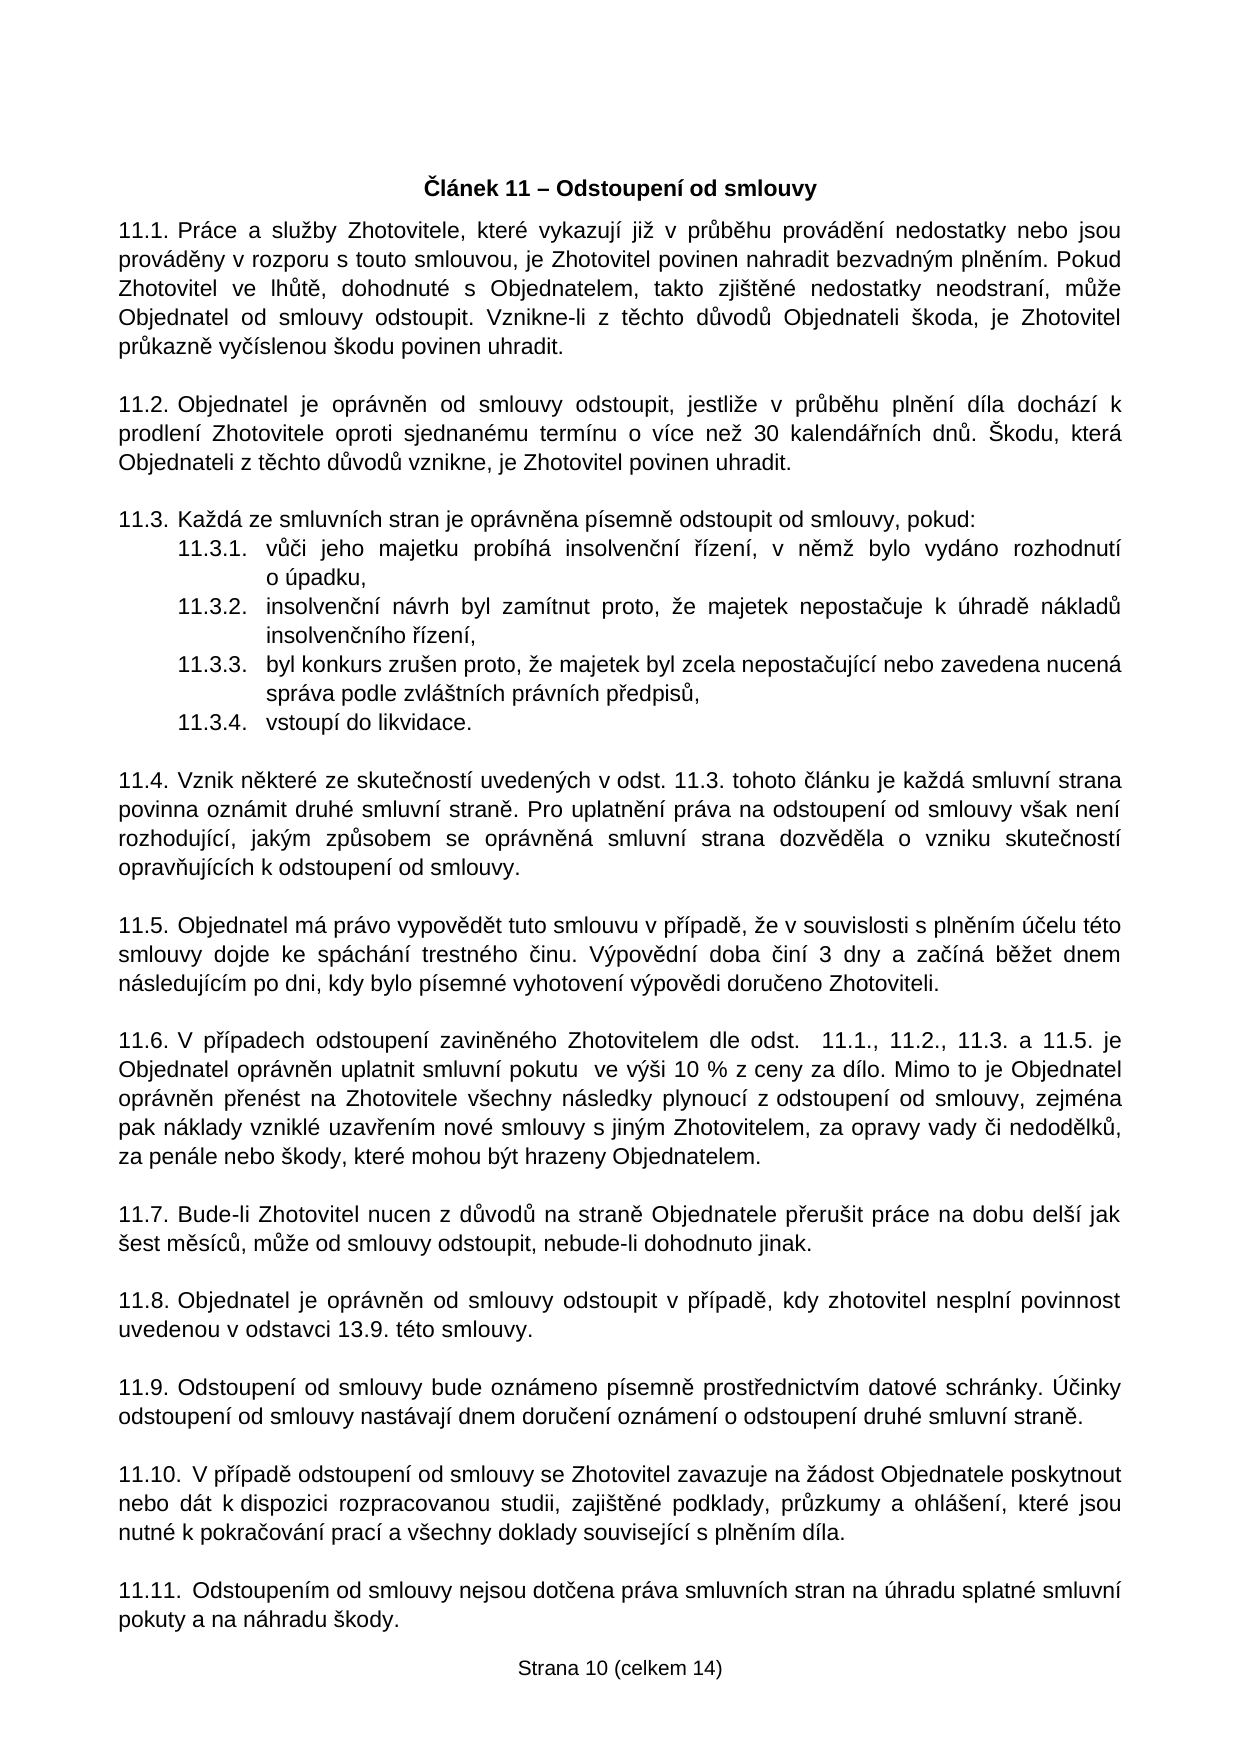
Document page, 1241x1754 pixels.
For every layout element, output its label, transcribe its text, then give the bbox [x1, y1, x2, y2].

list Objednatel je oprávněn od smlouvy odstoupit v případě, kdy zhotovitel nesplní povinnost uvedenou v odstavci 13.9. této smlouvy. [118, 1287, 1122, 1343]
list insolvenční návrh byl zamítnut proto, že majetek nepostačuje k úhradě nákladů insolvenčního řízení, [177, 593, 1122, 648]
list Bude-li Zhotovitel nucen z důvodů na straně Objednatele přerušit práce na dobu delší jak šest měsíců, může od smlouvy odstoupit, nebude-li dohodnuto jinak. [118, 1201, 1122, 1256]
list Odstoupením od smlouvy nejsou dotčena práva smluvních stran na úhradu splatné smluvní pokuty a na náhradu škody. [118, 1577, 1122, 1632]
list V případě odstoupení od smlouvy se Zhotovitel zavazuje na žádost Objednatele poskytnout nebo dát k dispozici rozpracovanou studii, zajištěné podklady, průzkumy a ohlášení, které jsou nutné k pokračování prací a všechny doklady související s plněním díla. [118, 1461, 1122, 1545]
list byl konkurs zrušen proto, že majetek byl zcela nepostačující nebo zavedena nucená správa podle zvláštních právních předpisů, [177, 651, 1122, 706]
list Objednatel má právo vypovědět tuto smlouvu v případě, že v souvislosti s plněním účelu této smlouvy dojde ke spáchání trestného činu. Výpovědní doba činí 3 dny a začíná běžet dnem následujícím po dni, kdy bylo písemné vyhotovení výpovědi doručeno Zhotoviteli. [118, 912, 1122, 996]
list V případech odstoupení zaviněného Zhotovitelem dle odst. 11.1., 11.2., 11.3. a 11.5. je Objednatel oprávněn uplatnit smluvní pokutu ve výši 10 % z ceny za dílo. Mimo to je Objednatel oprávněn přenést na Zhotovitele všechny následky plynoucí z odstoupení od smlouvy, zejména pak náklady vzniklé uzavřením nové smlouvy s jiným Zhotovitelem, za opravy vady či nedodělků, za penále nebo škody, které mohou být hrazeny Objednatelem. [118, 1027, 1122, 1169]
list Odstoupení od smlouvy bude oznámeno písemně prostřednictvím datové schránky. Účinky odstoupení od smlouvy nastávají dnem doručení oznámení o odstoupení druhé smluvní straně. [118, 1374, 1122, 1429]
list vstoupí do likvidace. [177, 709, 1122, 735]
list Každá ze smluvních stran je oprávněna písemně odstoupit od smlouvy, pokud: [118, 506, 1122, 532]
text Článek 11 – Odstoupení od smlouvy [118, 175, 1122, 202]
list Objednatel je oprávněn od smlouvy odstoupit, jestliže v průběhu plnění díla dochází k prodlení Zhotovitele oproti sjednanému termínu o více než 30 kalendářních dnů. Škodu, která Objednateli z těchto důvodů vznikne, je Zhotovitel povinen uhradit. [118, 391, 1122, 475]
list Práce a služby Zhotovitele, které vykazují již v průběhu provádění nedostatky nebo jsou prováděny v rozporu s touto smlouvou, je Zhotovitel povinen nahradit bezvadným plněním. Pokud Zhotovitel ve lhůtě, dohodnuté s Objednatelem, takto zjištěné nedostatky neodstraní, může Objednatel od smlouvy odstoupit. Vznikne-li z těchto důvodů Objednateli škoda, je Zhotovitel průkazně vyčíslenou škodu povinen uhradit. [118, 217, 1122, 359]
list vůči jeho majetku probíhá insolvenční řízení, v němž bylo vydáno rozhodnutí o úpadku, [177, 535, 1122, 590]
list Vznik některé ze skutečností uvedených v odst. 11.3. tohoto článku je každá smluvní strana povinna oznámit druhé smluvní straně. Pro uplatnění práva na odstoupení od smlouvy však není rozhodující, jakým způsobem se oprávněná smluvní strana dozvěděla o vzniku skutečností opravňujících k odstoupení od smlouvy. [118, 767, 1122, 880]
